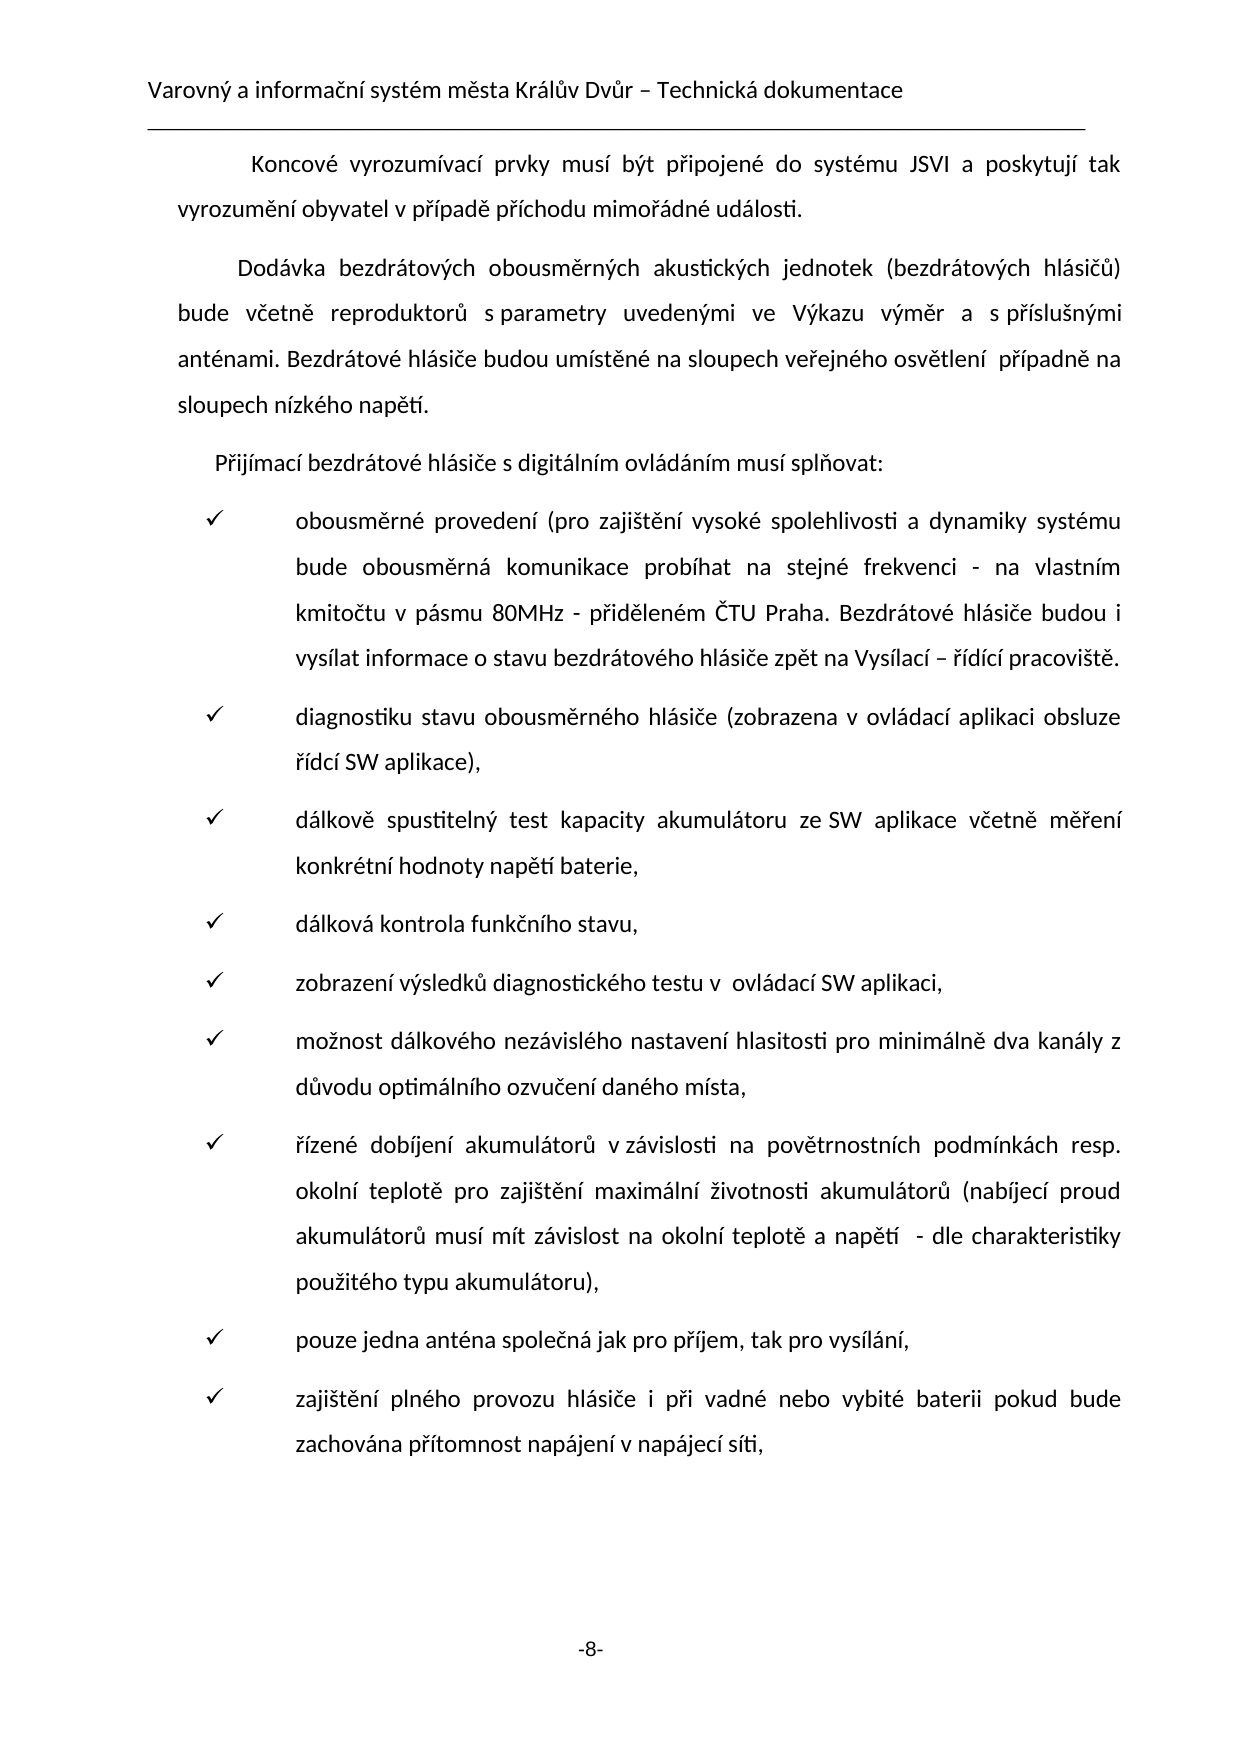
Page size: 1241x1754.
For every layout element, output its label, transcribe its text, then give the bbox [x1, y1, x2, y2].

list možnost dálkového nezávislého nastavení hlasitosti pro minimálně dva kanály z důvodu optimálního ozvučení daného místa, [204, 1025, 1122, 1101]
list řízené dobíjení akumulátorů v závislosti na povětrnostních podmínkách resp. okolní teplotě pro zajištění maximální životnosti akumulátorů (nabíjecí proud akumulátorů musí mít závislost na okolní teplotě a napětí - dle charakteristiky použitého typu akumulátoru), [204, 1129, 1122, 1297]
list zobrazení výsledků diagnostického testu v ovládací SW aplikaci, [204, 967, 1122, 997]
text Koncové vyrozumívací prvky musí být připojené do systému JSVI a poskytují tak vyrozumění obyvatel v případě příchodu mimořádné události. [177, 148, 1122, 224]
list dálkově spustitelný test kapacity akumulátoru ze SW aplikace včetně měření konkrétní hodnoty napětí baterie, [204, 805, 1122, 881]
list obousměrné provedení (pro zajištění vysoké spolehlivosti a dynamiky systému bude obousměrná komunikace probíhat na stejné frekvenci - na vlastním kmitočtu v pásmu 80MHz - přiděleném ČTU Praha. Bezdrátové hlásiče budou i vysílat informace o stavu bezdrátového hlásiče zpět na Vysílací – řídící pracoviště. [204, 505, 1122, 673]
list pouze jedna anténa společná jak pro příjem, tak pro vysílání, [204, 1324, 1122, 1355]
text Dodávka bezdrátových obousměrných akustických jednotek (bezdrátových hlásičů) bude včetně reproduktorů s parametry uvedenými ve Výkazu výměr a s příslušnými anténami. Bezdrátové hlásiče budou umístěné na sloupech veřejného osvětlení případně na sloupech nízkého napětí. [177, 252, 1122, 419]
list zajištění plného provozu hlásiče i při vadné nebo vybité baterii pokud bude zachována přítomnost napájení v napájecí síti, [204, 1383, 1122, 1459]
list dálková kontrola funkčního stavu, [204, 909, 1122, 939]
text Přijímací bezdrátové hlásiče s digitálním ovládáním musí splňovat: [177, 447, 1004, 478]
list diagnostiku stavu obousměrného hlásiče (zobrazena v ovládací aplikaci obsluze řídcí SW aplikace), [204, 701, 1122, 777]
